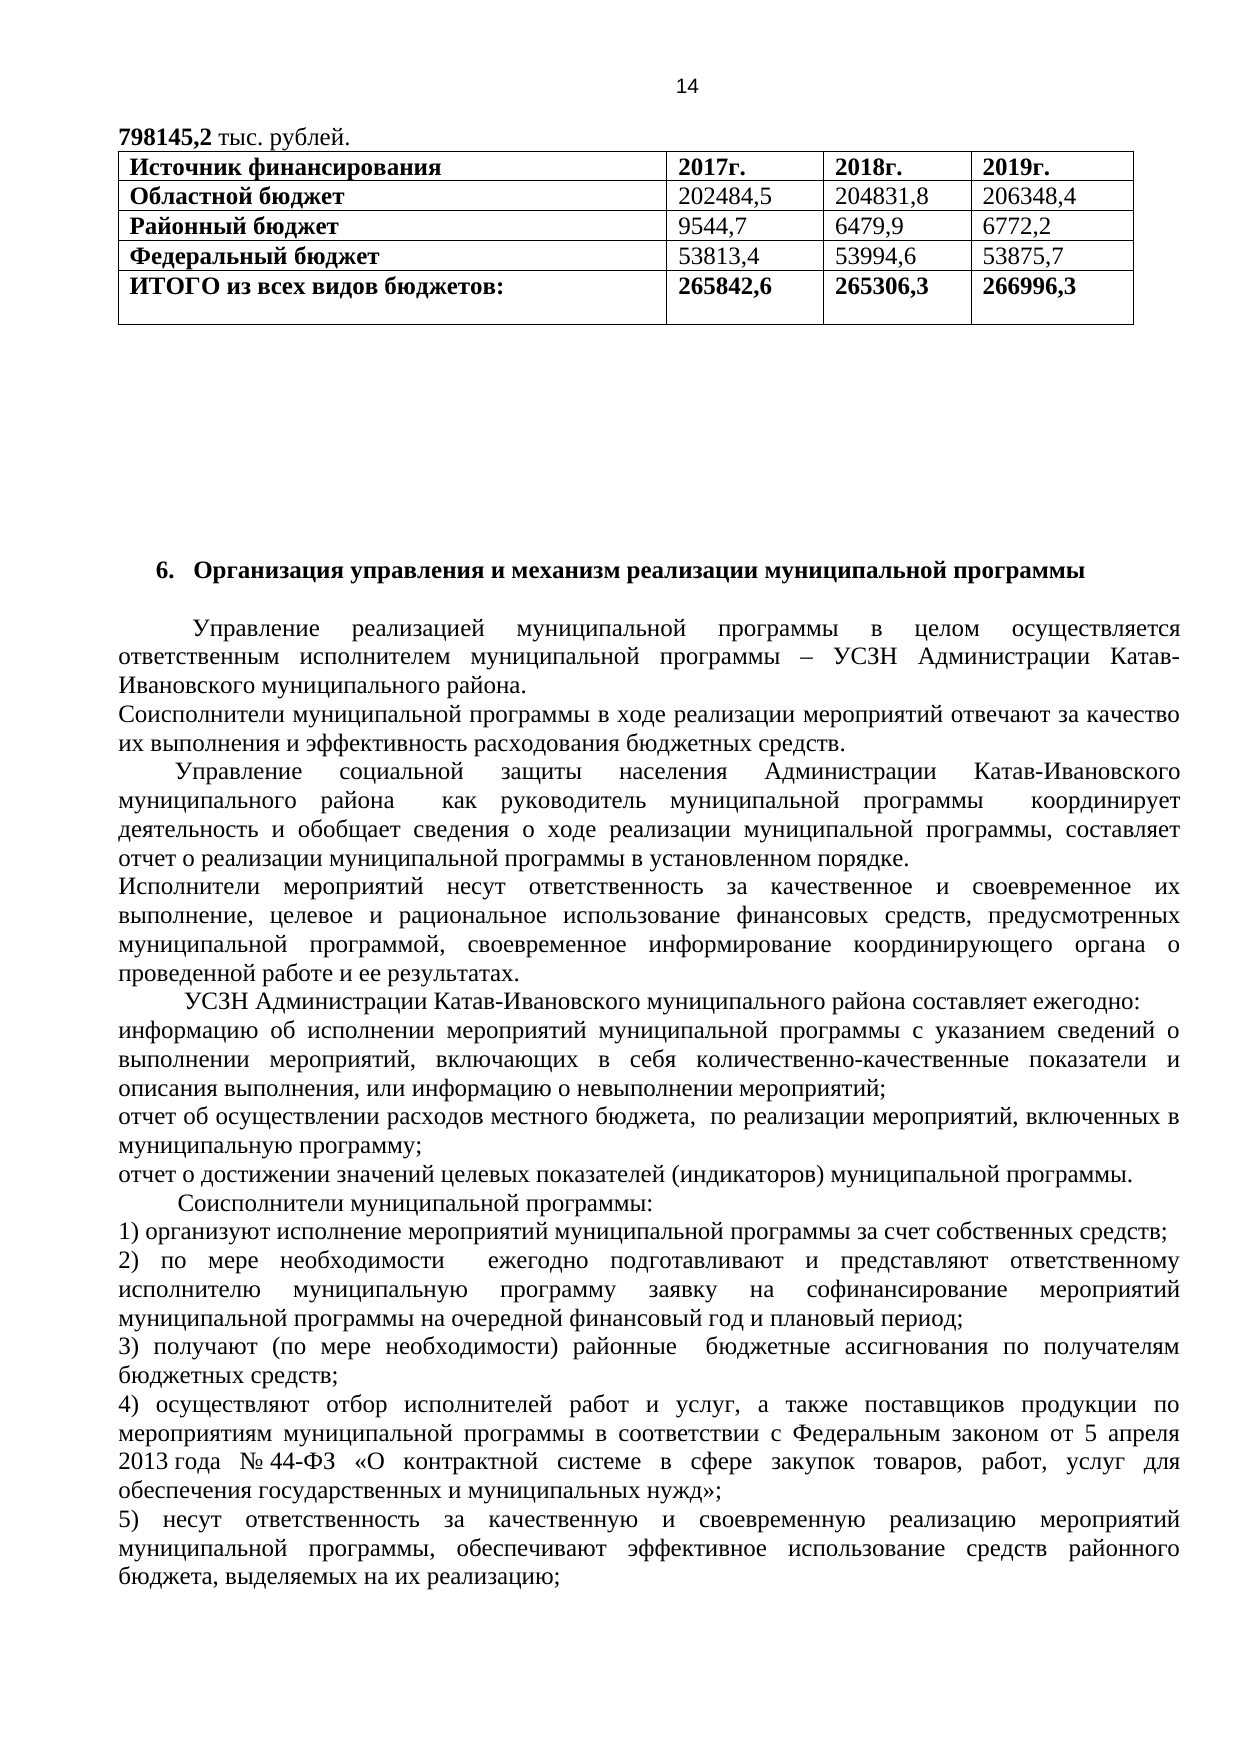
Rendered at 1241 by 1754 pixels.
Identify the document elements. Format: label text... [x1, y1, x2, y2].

table_header 2017г. [667, 152, 823, 180]
table_cell 9544,7 [667, 211, 823, 240]
text 2) по мере необходимости ежегодно подготавливают и представляют ответственному исполнителю муниципальную программу заявку на софинансирование мероприятий муниципальной программы на очередной финансовый год и плановый период; [118, 1245, 1181, 1331]
text Соисполнители муниципальной программы: [118, 1188, 1181, 1216]
table_cell 6772,2 [972, 211, 1133, 240]
table_cell 266996,3 [972, 271, 1133, 324]
text информацию об исполнении мероприятий муниципальной программы с указанием сведений о выполнении мероприятий, включающих в себя количественно-качественные показатели и описания выполнения, или информацию о невыполнении мероприятий; [118, 1015, 1181, 1101]
list Организация управления и механизм реализации муниципальной программы [156, 555, 1181, 584]
text Управление реализацией муниципальной программы в целом осуществляется ответственным исполнителем муниципальной программы – УСЗН Администрации Катав-Ивановского муниципального района. [118, 613, 1181, 699]
text Соисполнители муниципальной программы в ходе реализации мероприятий отвечают за качество их выполнения и эффективность расходования бюджетных средств. [118, 699, 1181, 756]
table_cell Районный бюджет [119, 211, 666, 240]
text 4) осуществляют отбор исполнителей работ и услуг, а также поставщиков продукции по мероприятиям муниципальной программы в соответствии с Федеральным законом от 5 апреля 2013 года № 44-ФЗ «О контрактной системе в сфере закупок товаров, работ, услуг для обеспечения государственных и муниципальных нужд»; [118, 1389, 1181, 1504]
text отчет о достижении значений целевых показателей (индикаторов) муниципальной программы. [118, 1159, 1181, 1188]
table_cell 204831,8 [824, 181, 971, 210]
table_cell Федеральный бюджет [119, 241, 666, 270]
text УСЗН Администрации Катав-Ивановского муниципального района составляет ежегодно: [118, 986, 1181, 1015]
table_cell 265306,3 [824, 271, 971, 324]
table_header 2018г. [824, 152, 971, 180]
text отчет об осуществлении расходов местного бюджета, по реализации мероприятий, включенных в муниципальную программу; [118, 1101, 1181, 1159]
table_cell Областной бюджет [119, 181, 666, 210]
table_cell 202484,5 [667, 181, 823, 210]
table_cell 53875,7 [972, 241, 1133, 270]
text 5) несут ответственность за качественную и своевременную реализацию мероприятий муниципальной программы, обеспечивают эффективное использование средств районного бюджета, выделяемых на их реализацию; [118, 1504, 1181, 1590]
table_header Источник финансирования [119, 152, 666, 180]
table_cell 6479,9 [824, 211, 971, 240]
table_cell 53994,6 [824, 241, 971, 270]
table_cell 206348,4 [972, 181, 1133, 210]
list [118, 122, 1181, 151]
text 3) получают (по мере необходимости) районные бюджетные ассигнования по получателям бюджетных средств; [118, 1331, 1181, 1389]
text 1) организуют исполнение мероприятий муниципальной программы за счет собственных средств; [118, 1216, 1181, 1245]
text Управление социальной защиты населения Администрации Катав-Ивановского муниципального района как руководитель муниципальной программы координирует деятельность и обобщает сведения о ходе реализации муниципальной программы, составляет отчет о реализации муниципальной программы в установленном порядке. [118, 756, 1181, 871]
table_cell 265842,6 [667, 271, 823, 324]
table_cell ИТОГО из всех видов бюджетов: [119, 271, 666, 324]
table_cell 53813,4 [667, 241, 823, 270]
text Исполнители мероприятий несут ответственность за качественное и своевременное их выполнение, целевое и рациональное использование финансовых средств, предусмотренных муниципальной программой, своевременное информирование координирующего органа о проведенной работе и ее результатах. [118, 871, 1181, 986]
table_header 2019г. [972, 152, 1133, 180]
